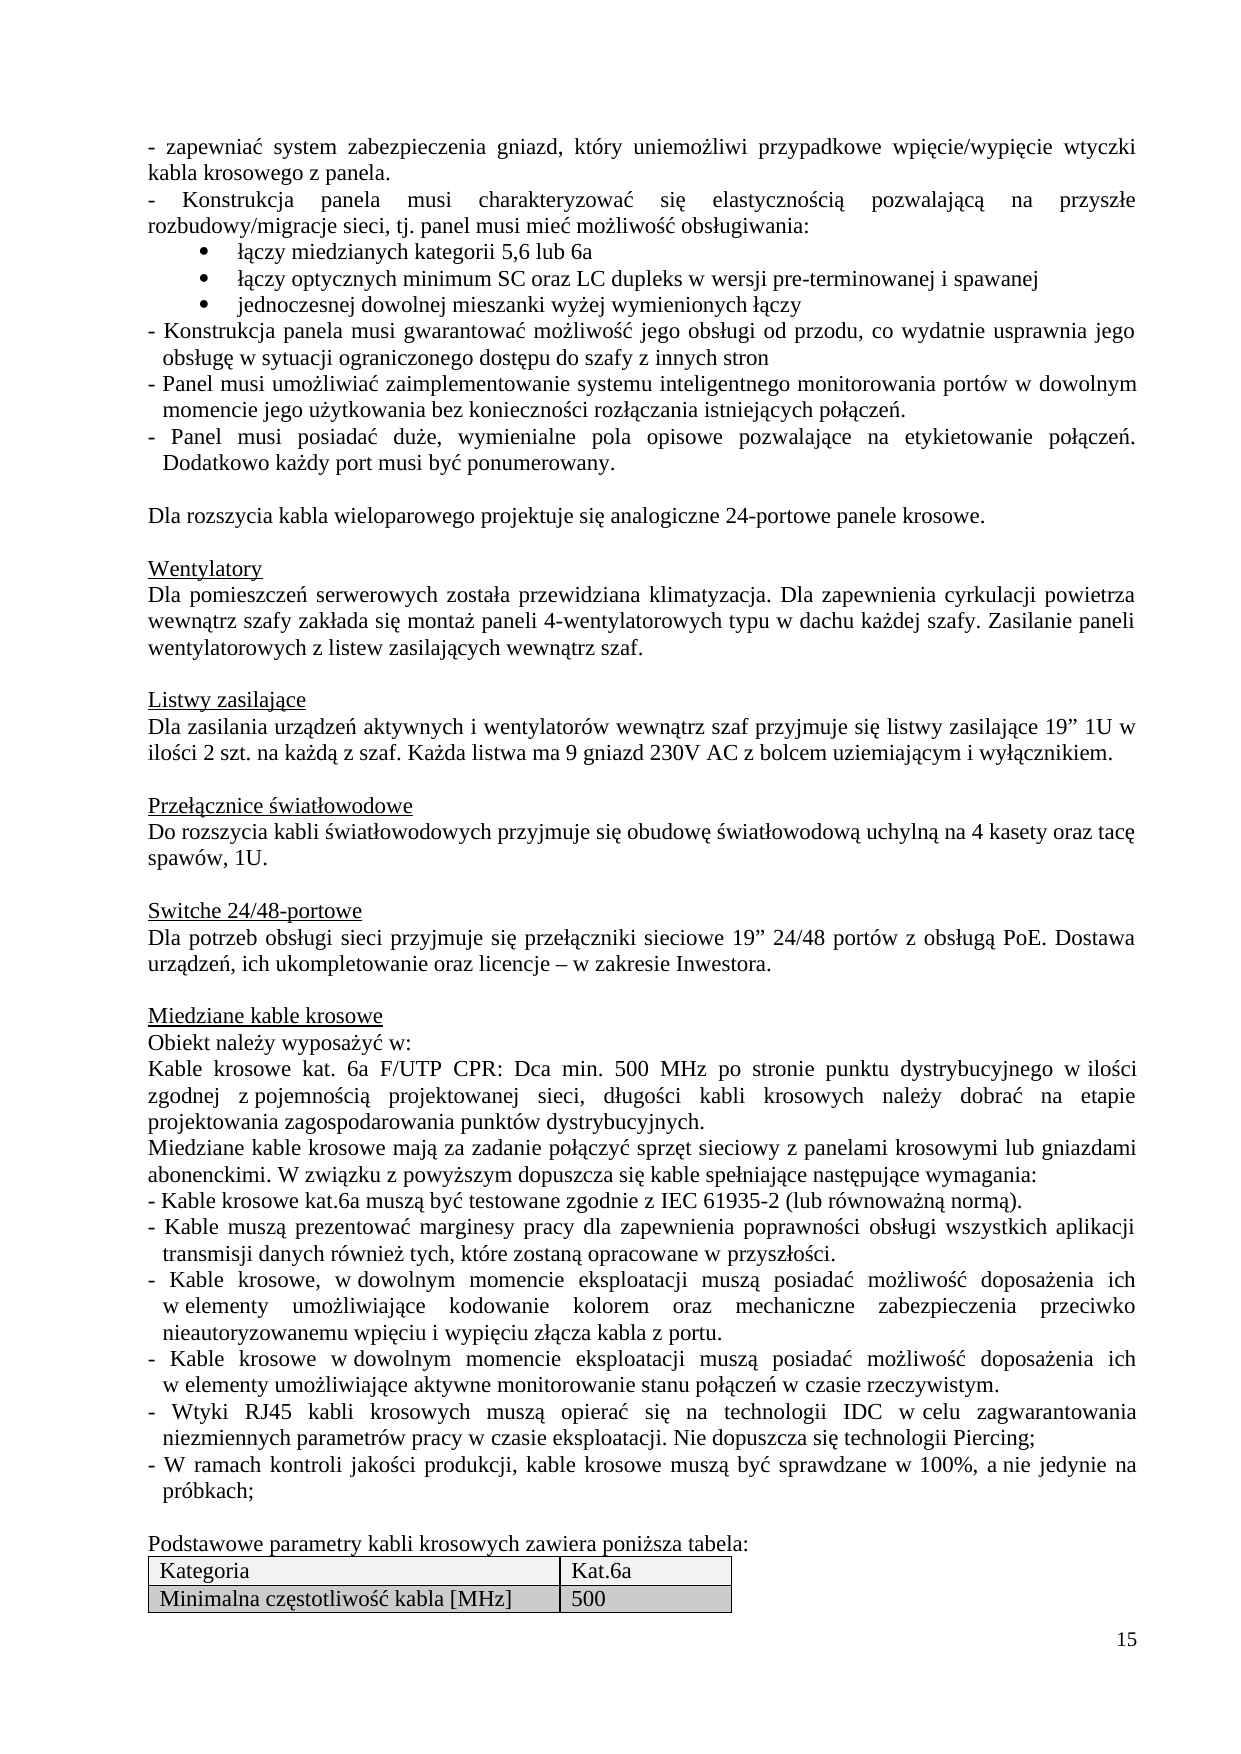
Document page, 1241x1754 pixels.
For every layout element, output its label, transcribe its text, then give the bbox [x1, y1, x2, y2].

text Switche 24/48-portowe [148, 897, 1137, 923]
text Listwy zasilające [148, 686, 1137, 713]
list Dla potrzeb obsługi sieci przyjmuje się przełączniki sieciowe 19” 24/48 portów z obsługą PoE. Dostawa urządzeń, ich ukompletowanie oraz licencje – w zakresie Inwestora. [148, 923, 1137, 976]
text - Konstrukcja panela musi charakteryzować się elastycznością pozwalającą na przyszłe rozbudowy/migracje sieci, tj. panel musi mieć możliwość obsługiwania: [148, 186, 1137, 238]
list Obiekt należy wyposażyć w: [148, 1029, 1137, 1055]
text - Kable krosowe w dowolnym momencie eksploatacji muszą posiadać możliwość doposażenia ich w elementy umożliwiające aktywne monitorowanie stanu połączeń w czasie rzeczywistym. [148, 1345, 1137, 1398]
text - Panel musi posiadać duże, wymienialne pola opisowe pozwalające na etykietowanie połączeń. Dodatkowo każdy port musi być ponumerowany. [148, 423, 1137, 476]
list Kable krosowe kat. 6a F/UTP CPR: Dca min. 500 MHz po stronie punktu dystrybucyjnego w ilości zgodnej z pojemnością projektowanej sieci, długości kabli krosowych należy dobrać na etapie projektowania zagospodarowania punktów dystrybucyjnych. [148, 1055, 1137, 1134]
list Dla rozszycia kabla wieloparowego projektuje się analogiczne 24-portowe panele krosowe. [148, 502, 1137, 528]
text - Kable krosowe kat.6a muszą być testowane zgodnie z IEC 61935-2 (lub równoważną normą). [148, 1187, 1137, 1213]
text - Kable muszą prezentować marginesy pracy dla zapewnienia poprawności obsługi wszystkich aplikacji transmisji danych również tych, które zostaną opracowane w przyszłości. [148, 1213, 1137, 1266]
text - Konstrukcja panela musi gwarantować możliwość jego obsługi od przodu, co wydatnie usprawnia jego obsługę w sytuacji ograniczonego dostępu do szafy z innych stron [148, 317, 1137, 370]
list Dla pomieszczeń serwerowych została przewidziana klimatyzacja. Dla zapewnienia cyrkulacji powietrza wewnątrz szafy zakłada się montaż paneli 4-wentylatorowych typu w dachu każdej szafy. Zasilanie paneli wentylatorowych z listew zasilających wewnątrz szaf. [148, 581, 1137, 660]
table_cell Minimalna częstotliwość kabla [MHz] [149, 1586, 559, 1612]
text - W ramach kontroli jakości produkcji, kable krosowe muszą być sprawdzane w 100%, a nie jedynie na próbkach; [148, 1451, 1137, 1503]
list jednoczesnej dowolnej mieszanki wyżej wymienionych łączy [200, 291, 1137, 317]
list Do rozszycia kabli światłowodowych przyjmuje się obudowę światłowodową uchylną na 4 kasety oraz tacę spawów, 1U. [148, 818, 1137, 871]
table_header Kategoria [149, 1557, 559, 1584]
list łączy optycznych minimum SC oraz LC dupleks w wersji pre-terminowanej i spawanej [200, 265, 1137, 291]
text Miedziane kable krosowe mają za zadanie połączyć sprzęt sieciowy z panelami krosowymi lub gniazdami abonenckimi. W związku z powyższym dopuszcza się kable spełniające następujące wymagania: [148, 1134, 1137, 1187]
text Przełącznice światłowodowe [148, 792, 1137, 818]
list Dla zasilania urządzeń aktywnych i wentylatorów wewnątrz szaf przyjmuje się listwy zasilające 19” 1U w ilości 2 szt. na każdą z szaf. Każda listwa ma 9 gniazd 230V AC z bolcem uziemiającym i wyłącznikiem. [148, 713, 1137, 765]
list łączy miedzianych kategorii 5,6 lub 6a [200, 238, 1137, 265]
text - Panel musi umożliwiać zaimplementowanie systemu inteligentnego monitorowania portów w dowolnym momencie jego użytkowania bez konieczności rozłączania istniejących połączeń. [148, 370, 1137, 423]
text - Wtyki RJ45 kabli krosowych muszą opierać się na technologii IDC w celu zagwarantowania niezmiennych parametrów pracy w czasie eksploatacji. Nie dopuszcza się technologii Piercing; [148, 1398, 1137, 1451]
text - zapewniać system zabezpieczenia gniazd, który uniemożliwi przypadkowe wpięcie/wypięcie wtyczki kabla krosowego z panela. [148, 133, 1137, 186]
text - Kable krosowe, w dowolnym momencie eksploatacji muszą posiadać możliwość doposażenia ich w elementy umożliwiające kodowanie kolorem oraz mechaniczne zabezpieczenia przeciwko nieautoryzowanemu wpięciu i wypięciu złącza kabla z portu. [148, 1266, 1137, 1345]
text Podstawowe parametry kabli krosowych zawiera poniższa tabela: [148, 1530, 1137, 1556]
table_cell 500 [561, 1586, 731, 1612]
table_header Kat.6a [561, 1557, 731, 1584]
text Miedziane kable krosowe [148, 1003, 1137, 1029]
text Wentylatory [148, 554, 1137, 581]
